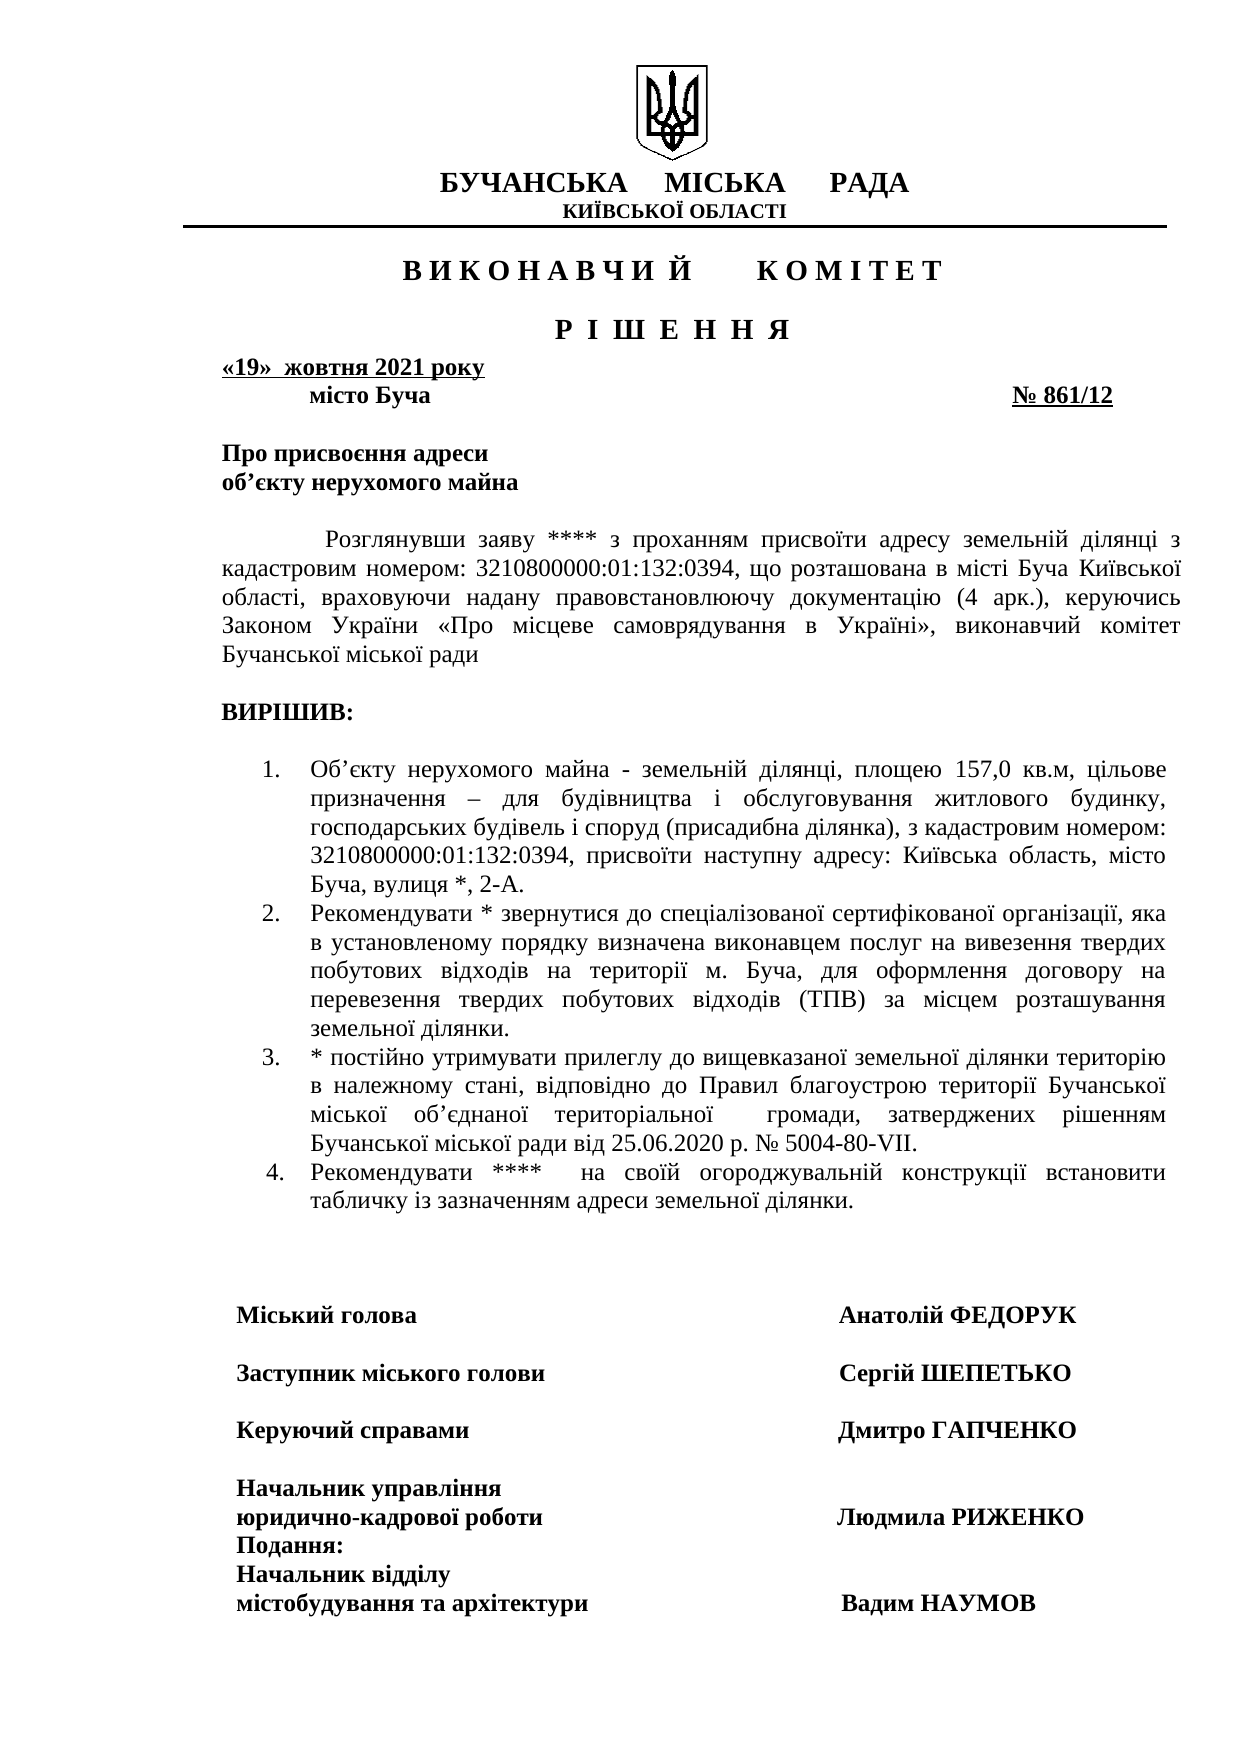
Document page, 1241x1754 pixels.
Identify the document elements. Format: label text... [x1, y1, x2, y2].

text Керуючий справами Дмитро ГАПЧЕНКО [236, 1415, 1167, 1444]
text Про присвоєння адреси [222, 438, 1167, 467]
text «19» жовтня 2021 року [222, 352, 1167, 380]
text ВИРІШИВ: [177, 697, 1167, 725]
text Заступник міського голови Сергій ШЕПЕТЬКО [236, 1358, 1167, 1387]
text БУЧАНСЬКА МІСЬКА РАДА [183, 165, 1167, 199]
text Міський голова Анатолій ФЕДОРУК [236, 1300, 1167, 1329]
list Об’єкту нерухомого майна - земельній ділянці, площею 157,0 кв.м, цільове призначення – для будівництва і обслуговування житлового будинку, господарських будівель і споруд (присадибна ділянка), з кадастровим номером: 3210800000:01:132:0394, присвоїти наступну адресу: Київська область, місто Буча, вулиця *, 2-А. [262, 754, 1167, 898]
text Розглянувши заяву **** з проханням присвоїти адресу земельній ділянці з кадастровим номером: 3210800000:01:132:0394, що розташована в місті Буча Київської області, враховуючи надану правовстановлюючу документацію (4 арк.), керуючись Законом України «Про місцеве самоврядування в Україні», виконавчий комітет Бучанської міської ради [222, 524, 1181, 668]
text КИЇВСЬКОЇ ОБЛАСТІ [183, 199, 1167, 225]
text об’єкту нерухомого майна [222, 467, 1167, 495]
text містобудування та архітектури Вадим НАУМОВ [236, 1588, 1167, 1617]
text юридично-кадрової роботи Людмила РИЖЕНКО [236, 1502, 1167, 1530]
list Рекомендувати * звернутися до спеціалізованої сертифікованої організації, яка в установленому порядку визначена виконавцем послуг на вивезення твердих побутових відходів на території м. Буча, для оформлення договору на перевезення твердих побутових відходів (ТПВ) за місцем розташування земельної ділянки. [262, 898, 1167, 1042]
list * постійно утримувати прилеглу до вищевказаної земельної ділянки територію в належному стані, відповідно до Правил благоустрою території Бучанської міської об’єднаної територіальної громади, затверджених рішенням Бучанської міської ради від 25.06.2020 р. № 5004-80-VII. [262, 1042, 1167, 1157]
text Начальник управління [236, 1473, 1167, 1502]
text Подання: [236, 1530, 1167, 1559]
text місто Буча № 861/12 [222, 380, 1167, 409]
text Р І Ш Е Н Н Я [177, 312, 1167, 345]
text Начальник відділу [236, 1559, 1167, 1588]
text В И К О Н А В Ч И Й К О М І Т Е Т [177, 253, 1167, 287]
list Рекомендувати **** на своїй огороджувальній конструкції встановити табличку із зазначенням адреси земельної ділянки. [266, 1157, 1167, 1214]
